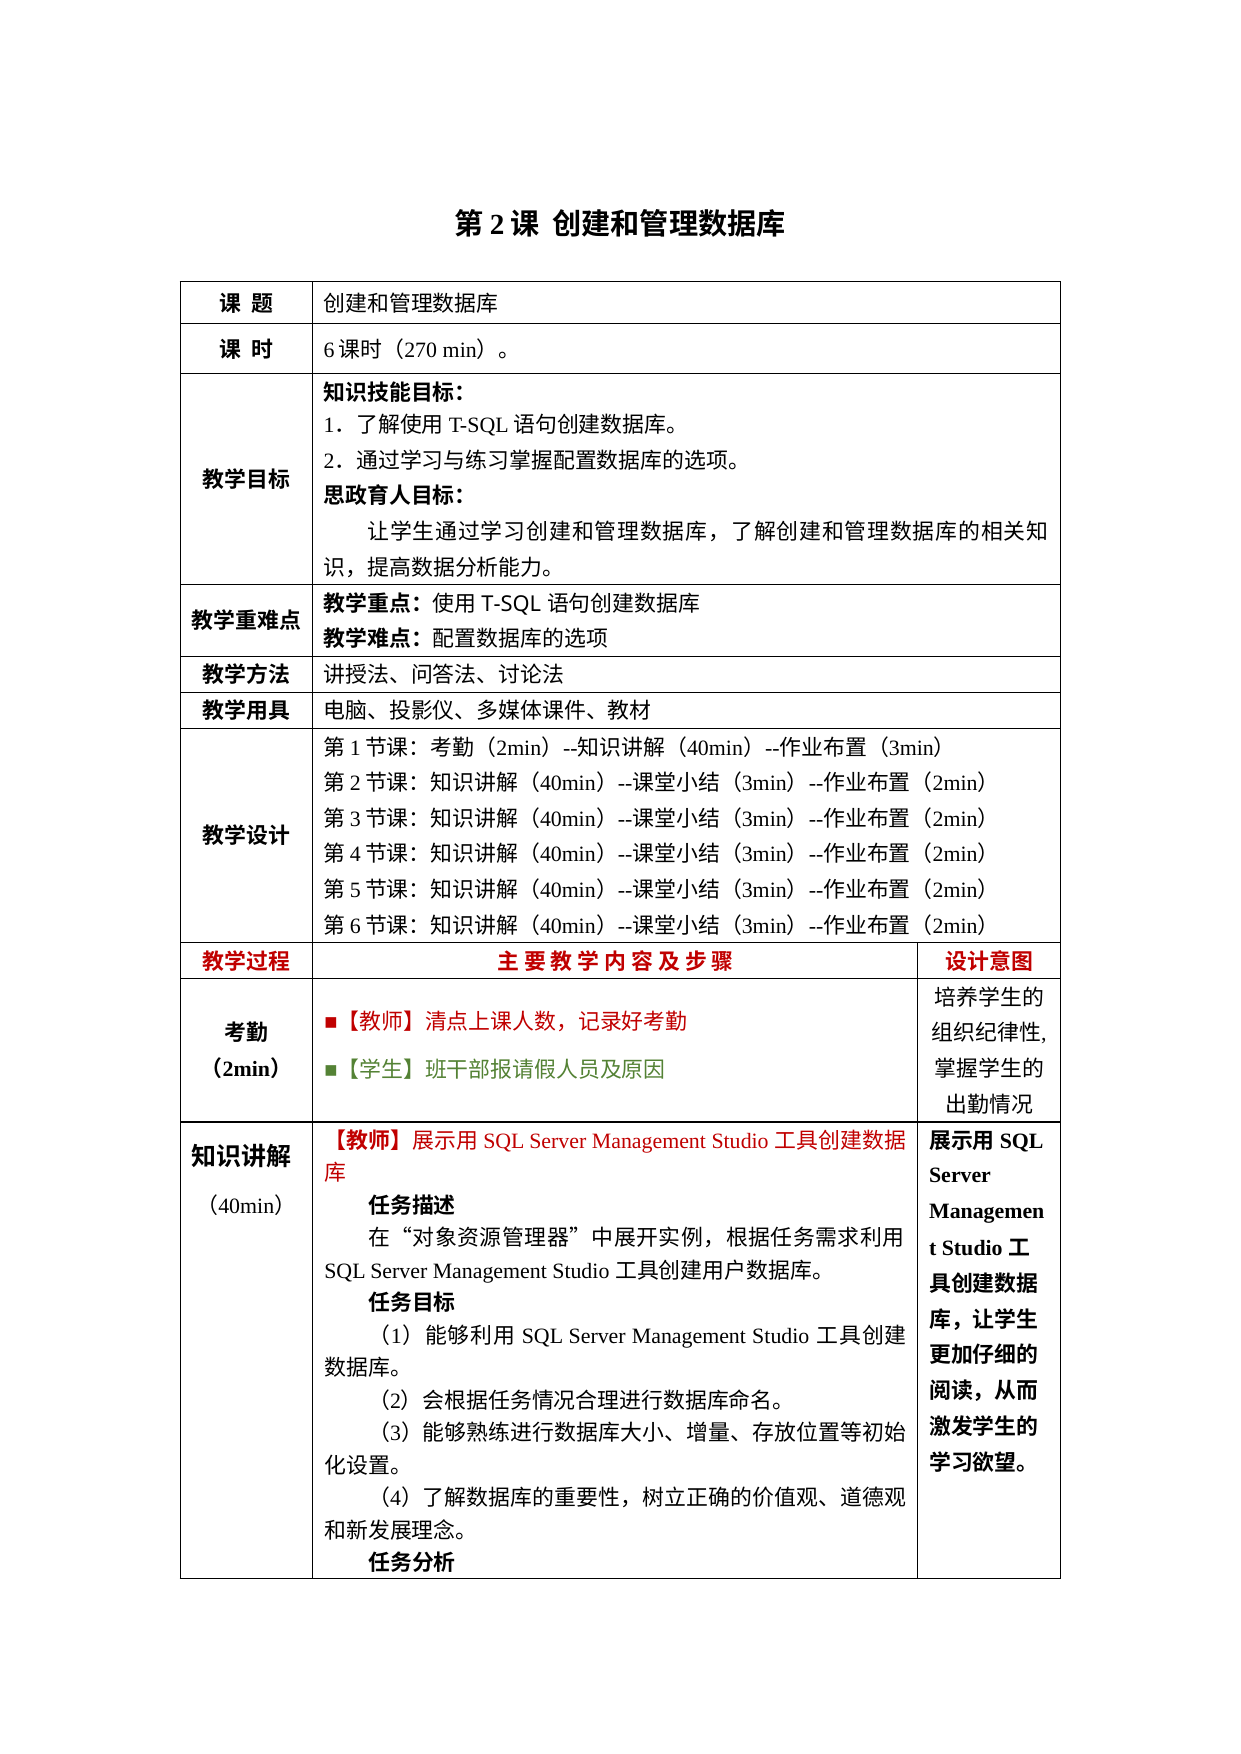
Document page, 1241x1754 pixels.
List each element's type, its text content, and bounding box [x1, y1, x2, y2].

table_cell 考勤 （2min） [181, 979, 312, 1121]
table_cell 教学目标 [181, 374, 312, 584]
table_cell 教学设计 [181, 729, 312, 942]
table_cell 知识讲解 （40min） [181, 1123, 312, 1577]
table_cell 培养学生的组织纪律性,掌握学生的出勤情况 [918, 979, 1060, 1121]
table_cell 讲授法、问答法、讨论法 [313, 657, 1060, 692]
table_cell 教学用具 [181, 693, 312, 728]
table_cell 教学过程 [181, 943, 312, 978]
table_cell ■【教师】清点上课人数，记录好考勤 ■【学生】班干部报请假人员及原因 [313, 979, 917, 1121]
table_header 创建和管理数据库 [313, 282, 1060, 323]
table_cell 设计意图 [918, 943, 1060, 978]
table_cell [313, 1123, 917, 1577]
table_cell 教学重难点 [181, 585, 312, 656]
table_cell 第1节课：考勤（2min）--知识讲解（40min）--作业布置（3min） 第2节课：知识讲解（40min）--课堂小结（3min）--作业布置（2min） 第3节课：知识讲解（40min）--课堂小结（3min）--作业布置（2min） 第4节课：知识讲解（40min）--课堂小结（3min）--作业布置（2min） 第5节课：知识讲解（40min）--课堂小结（3min）--作业布置（2min） 第6节课：知识讲解（40min）--课堂小结（3min）--作业布置（2min） [313, 729, 1060, 942]
table_cell 教学方法 [181, 657, 312, 692]
table_cell 知识技能目标： 1．了解使用 T-SQL 语句创建数据库。 2．通过学习与练习掌握配置数据库的选项。 思政育人目标： 让学生通过学习创建和管理数据库，了解创建和管理数据库的相关知识，提高数据分析能力。 [313, 374, 1060, 584]
table_cell 6课时（270 min）。 [313, 324, 1060, 373]
table_cell 课 时 [181, 324, 312, 373]
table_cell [918, 1123, 1060, 1577]
table_cell 教学重点：使用 T-SQL 语句创建数据库 教学难点：配置数据库的选项 [313, 585, 1060, 656]
text 第2课 创建和管理数据库 [187, 189, 1053, 254]
table_header 课 题 [181, 282, 312, 323]
table_cell 电脑、投影仪、多媒体课件、教材 [313, 693, 1060, 728]
table_cell 主 要 教 学 内 容 及 步 骤 [313, 943, 917, 978]
